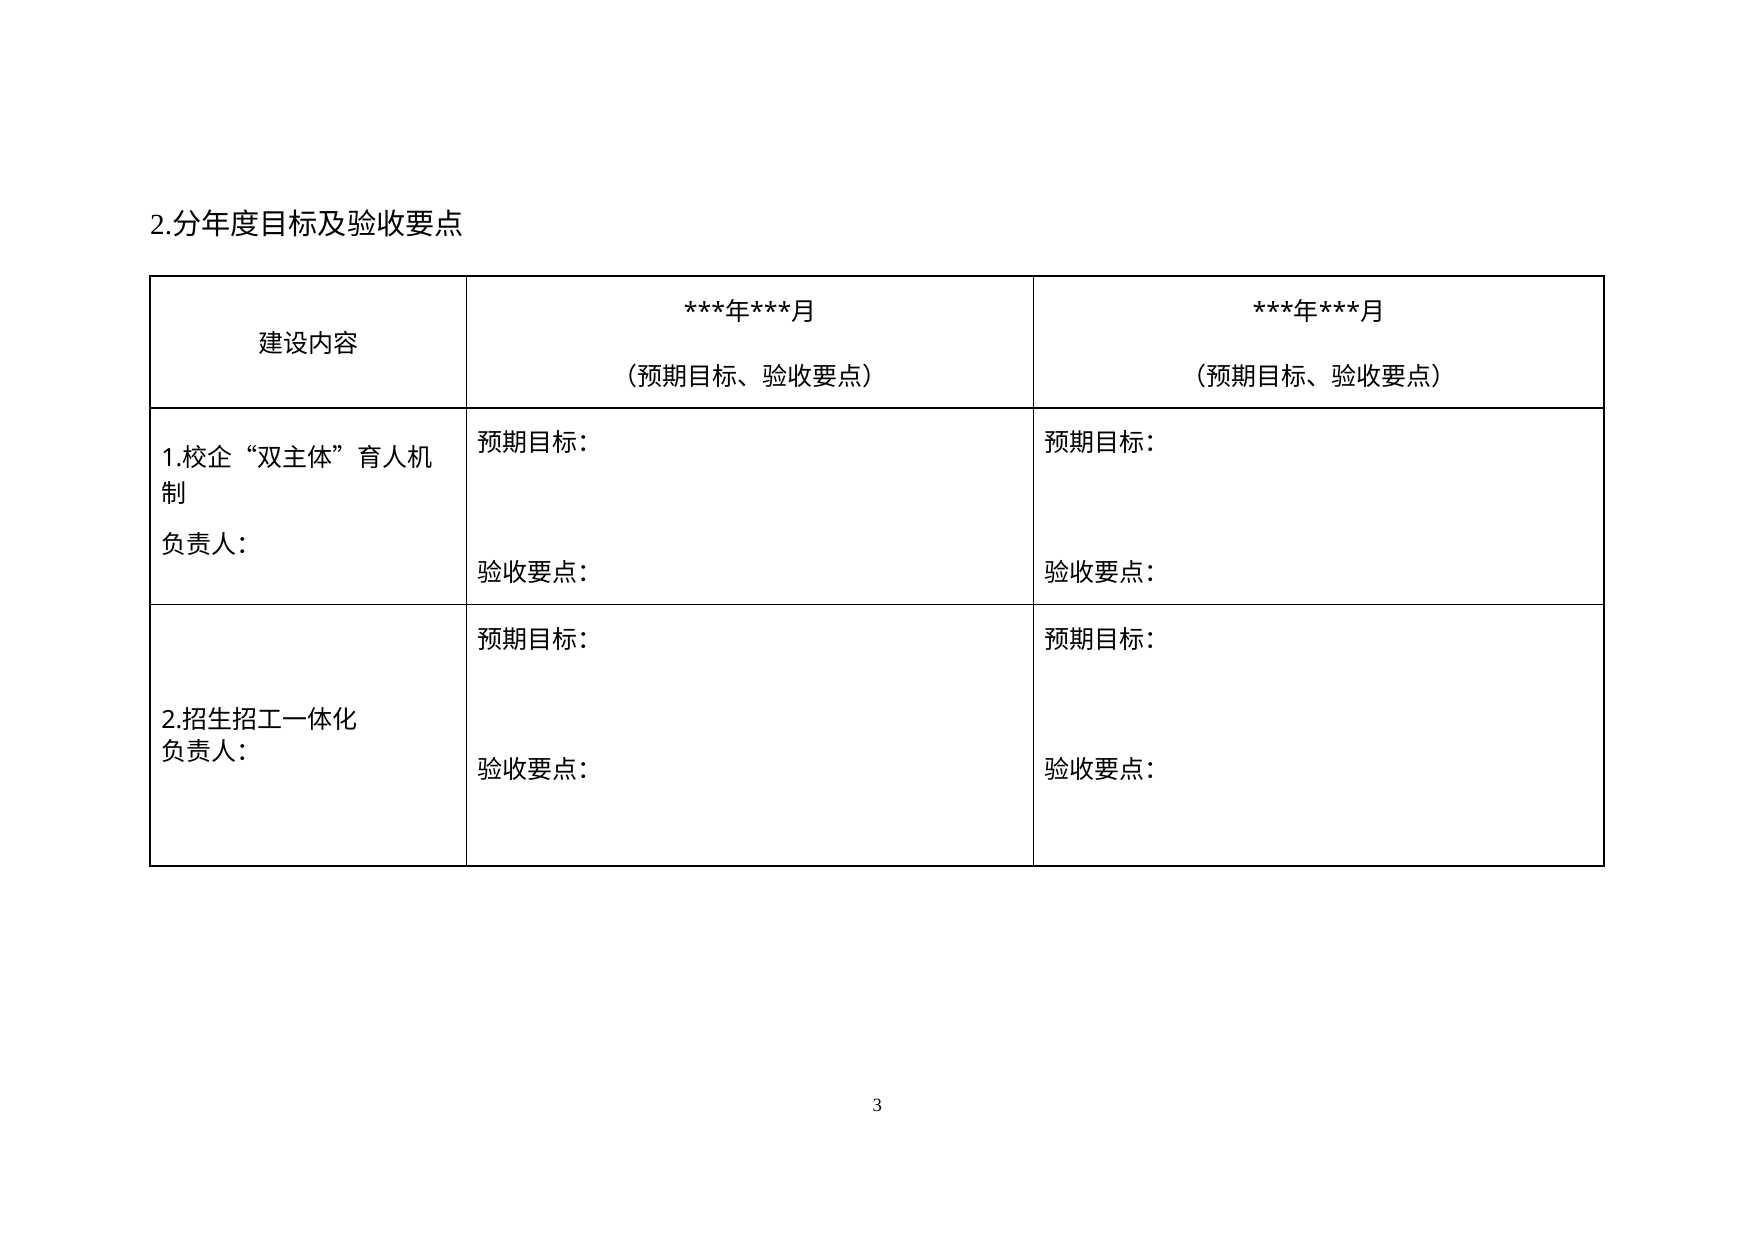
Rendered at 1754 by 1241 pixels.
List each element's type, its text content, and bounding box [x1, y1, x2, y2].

table_cell 预期目标： 验收要点： [467, 605, 1033, 865]
table_cell 2.招生招工一体化 负责人： [151, 605, 466, 865]
table_cell 预期目标： 验收要点： [1034, 605, 1603, 865]
table_header ***年***月 （预期目标、验收要点） [1034, 277, 1603, 407]
table_cell 预期目标： 验收要点： [1034, 409, 1603, 603]
table_header ***年***月 （预期目标、验收要点） [467, 277, 1033, 407]
text 2.分年度目标及验收要点 [150, 189, 1604, 254]
table_cell 预期目标： 验收要点： [467, 409, 1033, 603]
table_cell 1.校企“双主体”育人机制 负责人： [151, 409, 466, 603]
table_header 建设内容 [151, 277, 466, 407]
